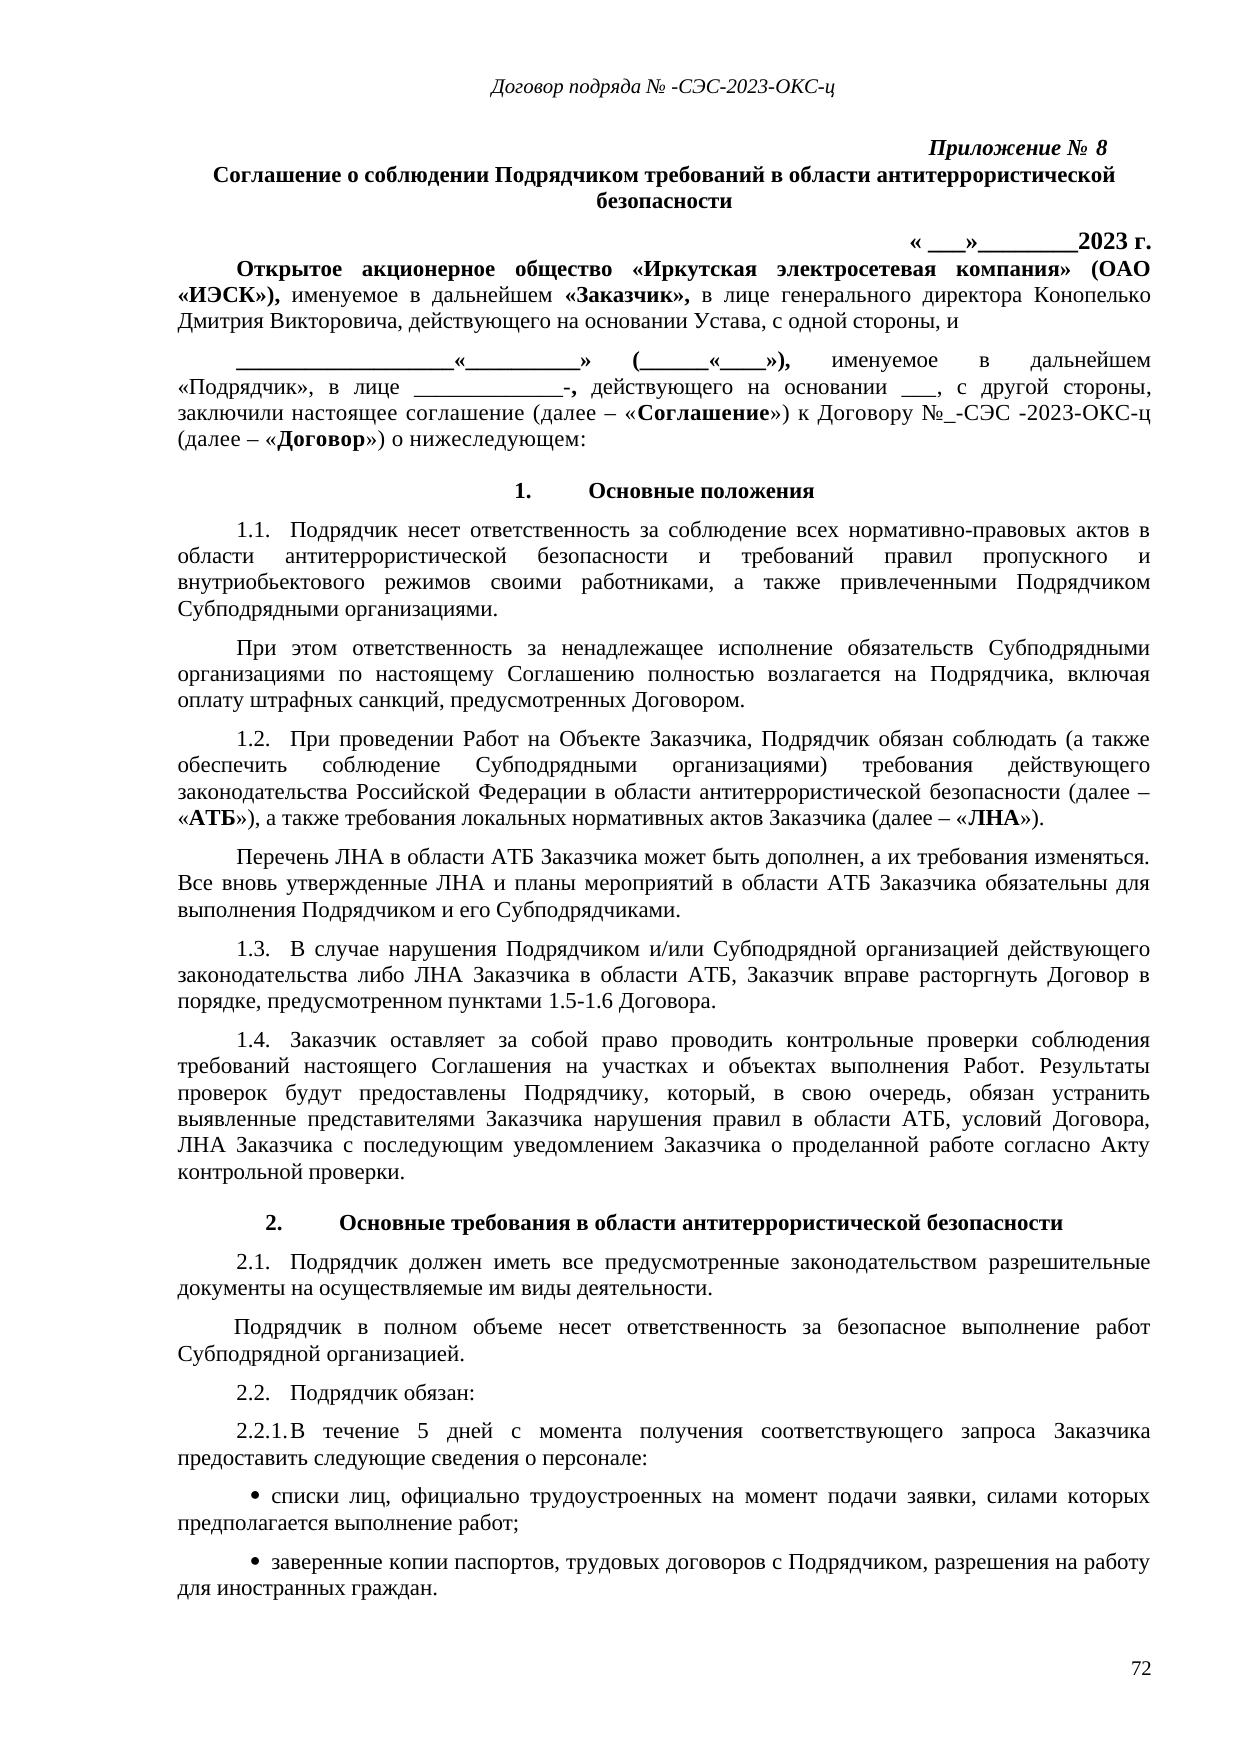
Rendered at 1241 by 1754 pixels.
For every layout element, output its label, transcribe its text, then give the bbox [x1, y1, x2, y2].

list Подрядчик должен иметь все предусмотренные законодательством разрешительные документы на осуществляемые им виды деятельности. [177, 1248, 1152, 1301]
text Подрядчик в полном объеме несет ответственность за безопасное выполнение работ Субподрядной организацией. [177, 1313, 1152, 1366]
list Основные требования в области антитеррористической безопасности [177, 1209, 1152, 1236]
list списки лиц, официально трудоустроенных на момент подачи заявки, силами которых предполагается выполнение работ; [177, 1483, 1152, 1535]
text ___________________«__________» (______«____»), именуемое в дальнейшем «Подрядчик», в лице _____________-, действующего на основании ___, с другой стороны, заключили настоящее соглашение (далее – «Соглашение») к Договору №_-СЭС -2023-ОКС-ц (далее – «Договор») о нижеследующем: [177, 346, 1152, 452]
list В случае нарушения Подрядчиком и/или Субподрядной организацией действующего законодательства либо ЛНА Заказчика в области АТБ, Заказчик вправе расторгнуть Договор в порядке, предусмотренном пунктами 30.5-30.6 Договора. [177, 934, 1152, 1014]
list Основные положения [177, 477, 1152, 503]
text « ___»________2023 г. [177, 226, 1152, 255]
list заверенные копии паспортов, трудовых договоров с Подрядчиком, разрешения на работу для иностранных граждан. [177, 1548, 1152, 1601]
list При этом ответственность за ненадлежащее исполнение обязательств Субподрядными организациями по настоящему Соглашению полностью возлагается на Подрядчика, включая оплату штрафных санкций, предусмотренных Договором. [177, 633, 1152, 713]
list Подрядчик несет ответственность за соблюдение всех нормативно-правовых актов в области антитеррористической безопасности и требований правил пропускного и внутриобьектового режимов своими работниками, а также привлеченными Подрядчиком Субподрядными организациями. [177, 516, 1152, 621]
list При проведении Работ на Объекте Заказчика, Подрядчик обязан соблюдать (а также обеспечить соблюдение Субподрядными организациями) требования действующего законодательства Российской Федерации в области антитеррористической безопасности (далее – «АТБ»), а также требования локальных нормативных актов Заказчика (далее – «ЛНА»). [177, 725, 1152, 831]
list В течение 5 дней с момента получения соответствующего запроса Заказчика предоставить следующие сведения о персонале: [177, 1417, 1152, 1470]
list Приложение № 8 Соглашение о соблюдении Подрядчиком требований в области антитеррористической безопасности [177, 134, 1152, 213]
text Открытое акционерное общество «Иркутская электросетевая компания» (ОАО «ИЭСК»), именуемое в дальнейшем «Заказчик», в лице генерального директора Конопелько Дмитрия Викторовича, действующего на основании Устава, с одной стороны, и [177, 255, 1152, 334]
list Заказчик оставляет за собой право проводить контрольные проверки соблюдения требований настоящего Соглашения на участках и объектах выполнения Работ. Результаты проверок будут предоставлены Подрядчику, который, в свою очередь, обязан устранить выявленные представителями Заказчика нарушения правил в области АТБ, условий Договора, ЛНА Заказчика с последующим уведомлением Заказчика о проделанной работе согласно Акту контрольной проверки. [177, 1026, 1152, 1184]
list Подрядчик обязан: [177, 1378, 1152, 1405]
list Перечень ЛНА в области АТБ Заказчика может быть дополнен, а их требования изменяться. Все вновь утвержденные ЛНА и планы мероприятий в области АТБ Заказчика обязательны для выполнения Подрядчиком и его Субподрядчиками. [177, 843, 1152, 922]
